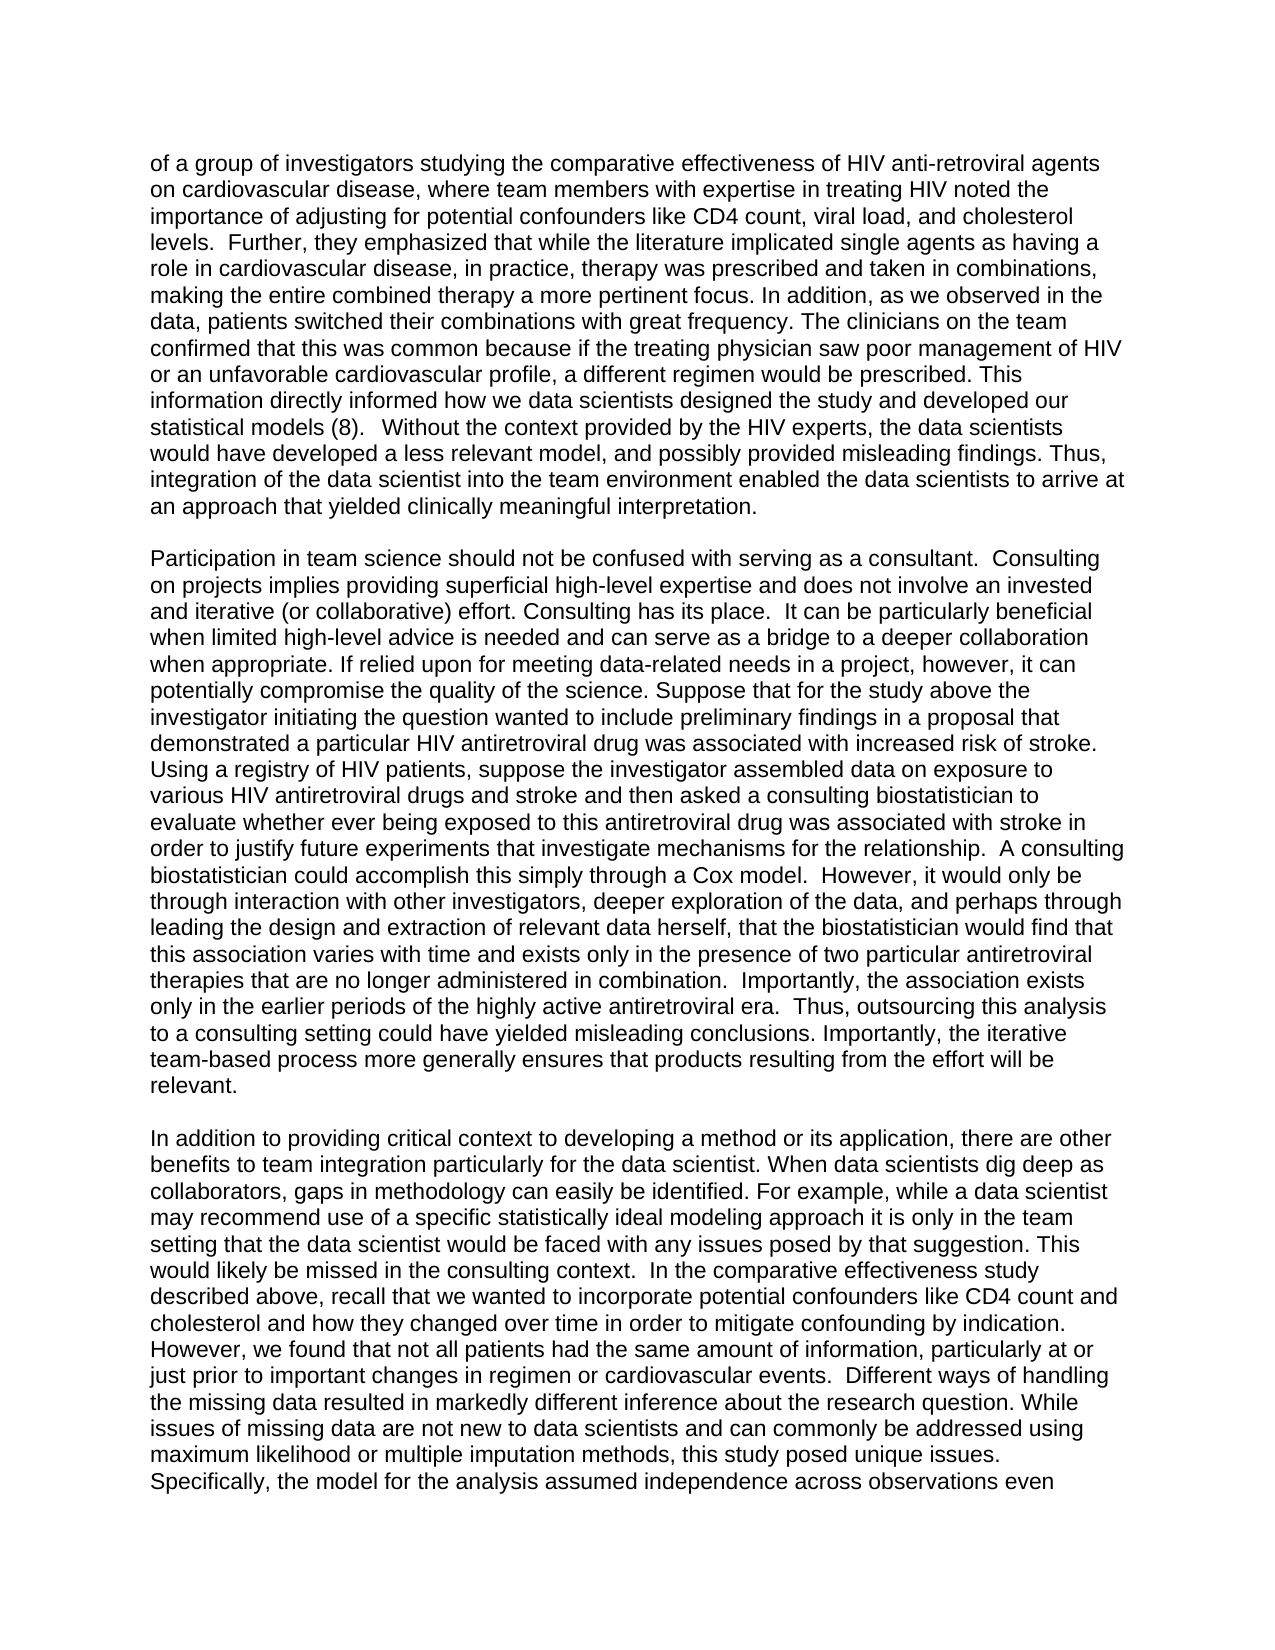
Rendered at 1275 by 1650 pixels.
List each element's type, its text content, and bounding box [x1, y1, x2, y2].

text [150, 150, 1125, 519]
text Participation in team science should not be confused with serving as a consultant. Consulting on projects implies providing superficial high-level expertise and does not involve an invested and iterative (or collaborative) effort. Consulting has its place. It can be particularly beneficial when limited high-level advice is needed and can serve as a bridge to a deeper collaboration when appropriate. If relied upon for meeting data-related needs in a project, however, it can potentially compromise the quality of the science. Suppose that for the study above the investigator initiating the question wanted to include preliminary findings in a proposal that demonstrated a particular HIV antiretroviral drug was associated with increased risk of stroke. Using a registry of HIV patients, suppose the investigator assembled data on exposure to various HIV antiretroviral drugs and stroke and then asked a consulting biostatistician to evaluate whether ever being exposed to this antiretroviral drug was associated with stroke in order to justify future experiments that investigate mechanisms for the relationship. A consulting biostatistician could accomplish this simply through a Cox model. However, it would only be through interaction with other investigators, deeper exploration of the data, and perhaps through leading the design and extraction of relevant data herself, that the biostatistician would find that this association varies with time and exists only in the presence of two particular antiretroviral therapies that are no longer administered in combination. Importantly, the association exists only in the earlier periods of the highly active antiretroviral era. Thus, outsourcing this analysis to a consulting setting could have yielded misleading conclusions. Importantly, the iterative team-based process more generally ensures that products resulting from the effort will be relevant. [150, 545, 1125, 1099]
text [150, 1125, 1125, 1494]
